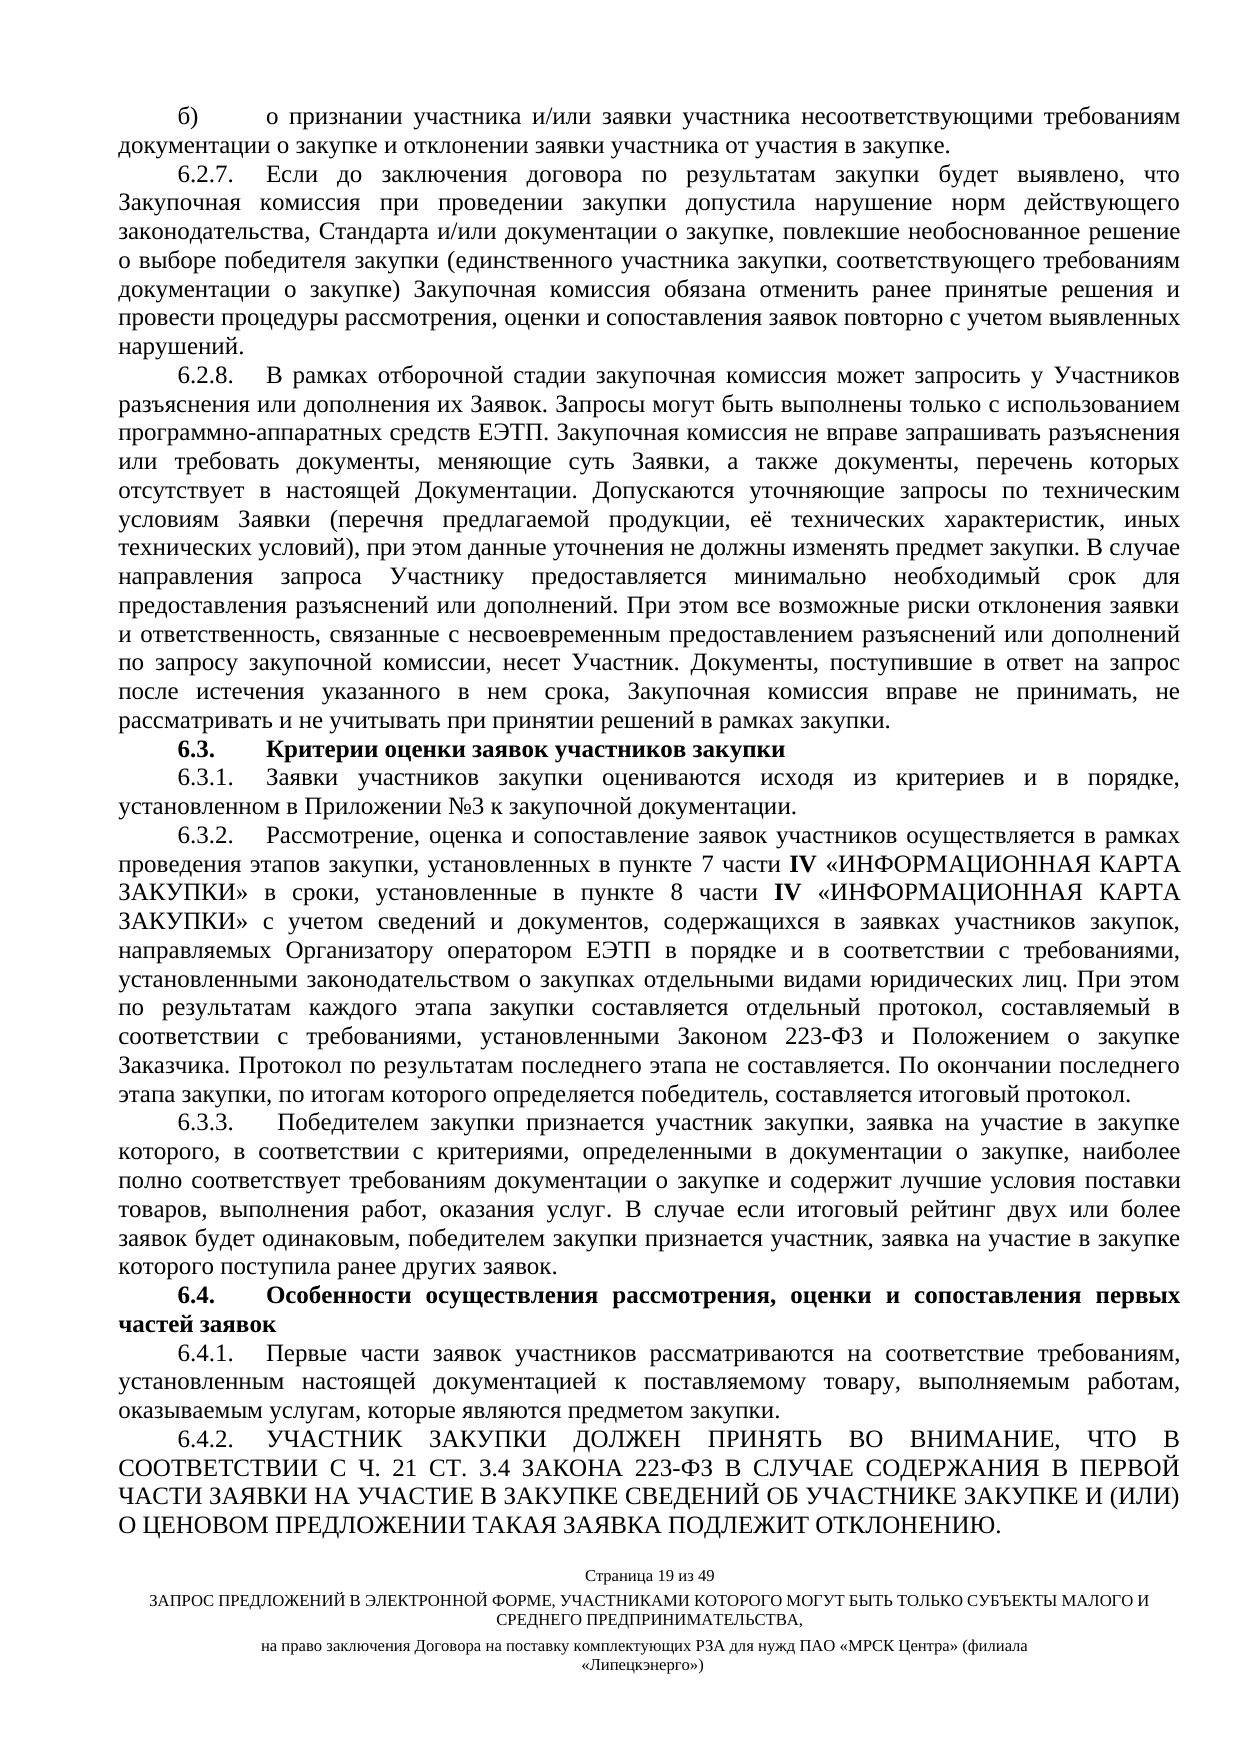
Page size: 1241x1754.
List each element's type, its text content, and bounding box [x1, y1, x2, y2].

subtitle УЧАСТНИК ЗАКУПКИ ДОЛЖЕН ПРИНЯТЬ ВО ВНИМАНИЕ, ЧТО В СООТВЕТСТВИИ С Ч. 21 СТ. 3.4 ЗАКОНА 223-ФЗ В СЛУЧАЕ СОДЕРЖАНИЯ В ПЕРВОЙ ЧАСТИ ЗАЯВКИ НА УЧАСТИЕ В ЗАКУПКЕ СВЕДЕНИЙ ОБ УЧАСТНИКЕ ЗАКУПКЕ И (ИЛИ) О ЦЕНОВОМ ПРЕДЛОЖЕНИИ ТАКАЯ ЗАЯВКА ПОДЛЕЖИТ ОТКЛОНЕНИЮ. [118, 1424, 1181, 1539]
subtitle Критерии оценки заявок участников закупки [118, 734, 1181, 762]
subtitle Победителем закупки признается участник закупки, заявка на участие в закупке которого, в соответствии с критериями, определенными в документации о закупке, наиболее полно соответствует требованиям документации о закупке и содержит лучшие условия поставки товаров, выполнения работ, оказания услуг. В случае если итоговый рейтинг двух или более заявок будет одинаковым, победителем закупки признается участник, заявка на участие в закупке которого поступила ранее других заявок. [118, 1107, 1181, 1280]
subtitle Особенности осуществления рассмотрения, оценки и сопоставления первых частей заявок [118, 1280, 1181, 1338]
subtitle Заявки участников закупки оцениваются исходя из критериев и в порядке, установленном в Приложении №3 к закупочной документации. [118, 762, 1181, 820]
subtitle В рамках отборочной стадии закупочная комиссия может запросить у Участников разъяснения или дополнения их Заявок. Запросы могут быть выполнены только с использованием программно-аппаратных средств ЕЭТП. Закупочная комиссия не вправе запрашивать разъяснения или требовать документы, меняющие суть Заявки, а также документы, перечень которых отсутствует в настоящей Документации. Допускаются уточняющие запросы по техническим условиям Заявки (перечня предлагаемой продукции, её технических характеристик, иных технических условий), при этом данные уточнения не должны изменять предмет закупки. В случае направления запроса Участнику предоставляется минимально необходимый срок для предоставления разъяснений или дополнений. При этом все возможные риски отклонения заявки и ответственность, связанные с несвоевременным предоставлением разъяснений или дополнений по запросу закупочной комиссии, несет Участник. Документы, поступившие в ответ на запрос после истечения указанного в нем срока, Закупочная комиссия вправе не принимать, не рассматривать и не учитывать при принятии решений в рамках закупки. [118, 360, 1181, 734]
subtitle Первые части заявок участников рассматриваются на соответствие требованиям, установленным настоящей документацией к поставляемому товару, выполняемым работам, оказываемым услугам, которые являются предметом закупки. [118, 1338, 1181, 1424]
subtitle о признании участника и/или заявки участника несоответствующими требованиям документации о закупке и отклонении заявки участника от участия в закупке. [118, 101, 1181, 159]
subtitle Рассмотрение, оценка и сопоставление заявок участников осуществляется в рамках проведения этапов закупки, установленных в пункте 7 части IV «ИНФОРМАЦИОННАЯ КАРТА ЗАКУПКИ» в сроки, установленные в пункте 8 части IV «ИНФОРМАЦИОННАЯ КАРТА ЗАКУПКИ» с учетом сведений и документов, содержащихся в заявках участников закупок, направляемых Организатору оператором ЕЭТП в порядке и в соответствии с требованиями, установленными законодательством о закупках отдельными видами юридических лиц. При этом по результатам каждого этапа закупки составляется отдельный протокол, составляемый в соответствии с требованиями, установленными Законом 223-ФЗ и Положением о закупке Заказчика. Протокол по результатам последнего этапа не составляется. По окончании последнего этапа закупки, по итогам которого определяется победитель, составляется итоговый протокол. [118, 820, 1181, 1107]
subtitle Если до заключения договора по результатам закупки будет выявлено, что Закупочная комиссия при проведении закупки допустила нарушение норм действующего законодательства, Стандарта и/или документации о закупке, повлекшие необоснованное решение о выборе победителя закупки (единственного участника закупки, соответствующего требованиям документации о закупке) Закупочная комиссия обязана отменить ранее принятые решения и провести процедуры рассмотрения, оценки и сопоставления заявок повторно с учетом выявленных нарушений. [118, 159, 1181, 360]
